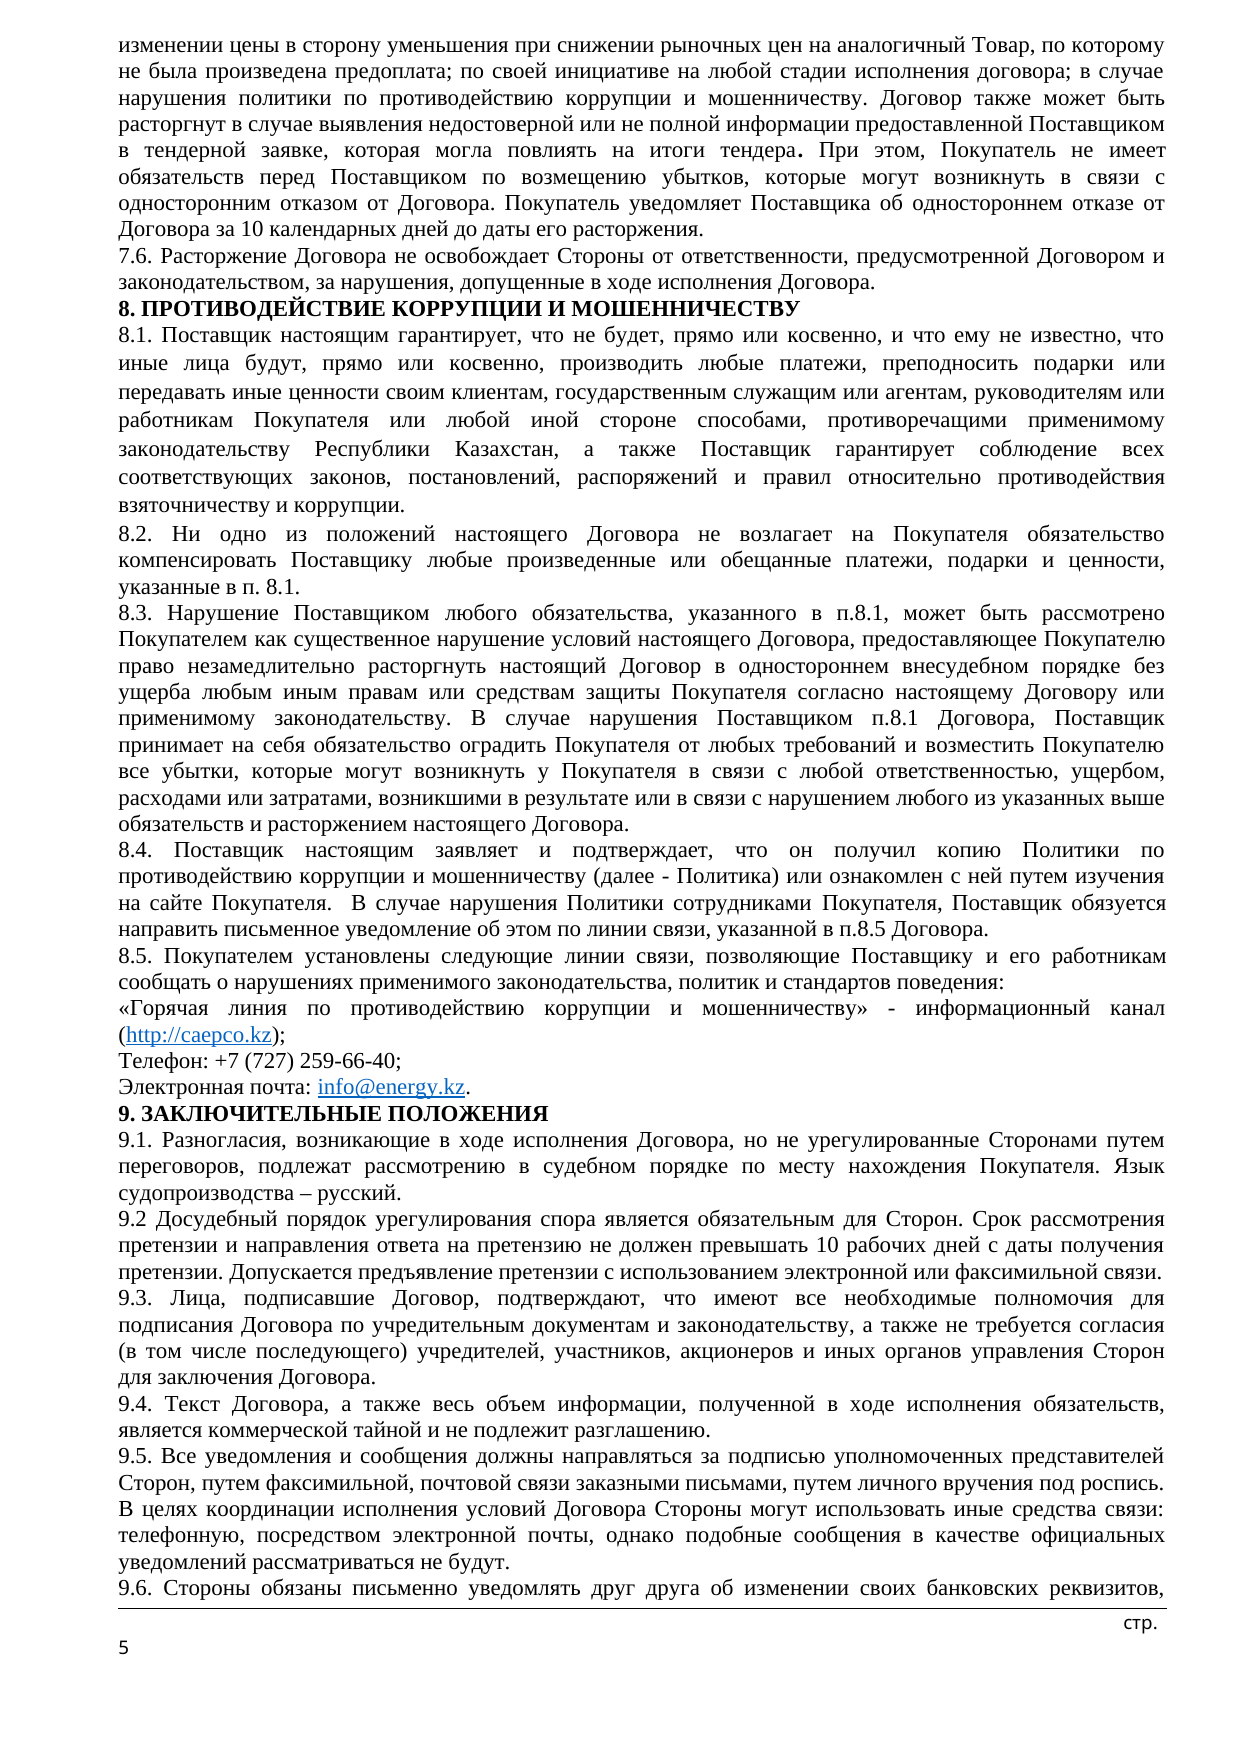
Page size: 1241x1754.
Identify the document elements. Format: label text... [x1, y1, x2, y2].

text Телефон: +7 (727) 259-66-40; [118, 1047, 1167, 1073]
text 9.3. Лица, подписавшие Договор, подтверждают, что имеют все необходимые полномочия для подписания Договора по учредительным документам и законодательству, а также не требуется согласия (в том числе последующего) учредителей, участников, акционеров и иных органов управления Сторон для заключения Договора. [118, 1284, 1167, 1390]
text 8.5. Покупателем установлены следующие линии связи, позволяющие Поставщику и его работникам сообщать о нарушениях применимого законодательства, политик и стандартов поведения: [118, 942, 1167, 994]
list 9.2 Досудебный порядок урегулирования спора является обязательным для Сторон. Срок рассмотрения претензии и направления ответа на претензию не должен превышать 10 рабочих дней с даты получения претензии. Допускается предъявление претензии с использованием электронной или факсимильной связи. [118, 1205, 1167, 1284]
text 9. ЗАКЛЮЧИТЕЛЬНЫЕ ПОЛОЖЕНИЯ [118, 1100, 1167, 1126]
text 8.3. Нарушение Поставщиком любого обязательства, указанного в п.8.1, может быть рассмотрено Покупателем как существенное нарушение условий настоящего Договора, предоставляющее Покупателю право незамедлительно расторгнуть настоящий Договор в одностороннем внесудебном порядке без ущерба любым иным правам или средствам защиты Покупателя согласно настоящему Договору или применимому законодательству. В случае нарушения Поставщиком п.8.1 Договора, Поставщик принимает на себя обязательство оградить Покупателя от любых требований и возместить Покупателю все убытки, которые могут возникнуть у Покупателя в связи c любой ответственностью, ущербом, расходами или затратами, возникшими в результате или в связи с нарушением любого из указанных выше обязательств и расторжением настоящего Договора. [118, 599, 1167, 836]
list 8.1. Поставщик настоящим гарантирует, что не будет, прямо или косвенно, и что ему не известно, что иные лица будут, прямо или косвенно, производить любые платежи, преподносить подарки или передавать иные ценности своим клиентам, государственным служащим или агентам, руководителям или работникам Покупателя или любой иной стороне способами, противоречащими применимому законодательству Республики Казахстан, а также Поставщик гарантирует соблюдение всех соответствующих законов, постановлений, распоряжений и правил относительно противодействия взяточничеству и коррупции. [118, 321, 1167, 518]
text 9.4. Текст Договора, а также весь объем информации, полученной в ходе исполнения обязательств, является коммерческой тайной и не подлежит разглашению. [118, 1390, 1167, 1442]
text Электронная почта: info@energy.kz. [118, 1073, 1167, 1100]
text 9.1. Разногласия, возникающие в ходе исполнения Договора, но не урегулированные Сторонами путем переговоров, подлежат рассмотрению в судебном порядке по месту нахождения Покупателя. Язык судопроизводства – русский. [118, 1126, 1167, 1205]
text 8. ПРОТИВОДЕЙСТВИЕ КОРРУПЦИИ И МОШЕННИЧЕСТВУ [118, 294, 1167, 321]
text 8.2. Ни одно из положений настоящего Договора не возлагает на Покупателя обязательство компенсировать Поставщику любые произведенные или обещанные платежи, подарки и ценности, указанные в п. 8.1. [118, 520, 1167, 599]
text 9.5. Все уведомления и сообщения должны направляться за подписью уполномоченных представителей Сторон, путем факсимильной, почтовой связи заказными письмами, путем личного вручения под роспись. В целях координации исполнения условий Договора Стороны могут использовать иные средства связи: телефонную, посредством электронной почты, однако подобные сообщения в качестве официальных уведомлений рассматриваться не будут. [118, 1442, 1167, 1574]
text «Горячая линия по противодействию коррупции и мошенничеству» - информационный канал (http://caepco.kz); [118, 994, 1167, 1047]
text 8.4. Поставщик настоящим заявляет и подтверждает, что он получил копию Политики по противодействию коррупции и мошенничеству (далее - Политика) или ознакомлен с ней путем изучения на сайте Покупателя. В случае нарушения Политики сотрудниками Покупателя, Поставщик обязуется направить письменное уведомление об этом по линии связи, указанной в п.8.5 Договора. [118, 836, 1167, 942]
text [118, 1574, 1167, 1601]
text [118, 31, 1167, 242]
text 7.6. Расторжение Договора не освобождает Стороны от ответственности, предусмотренной Договором и законодательством, за нарушения, допущенные в ходе исполнения Договора. [118, 242, 1167, 294]
